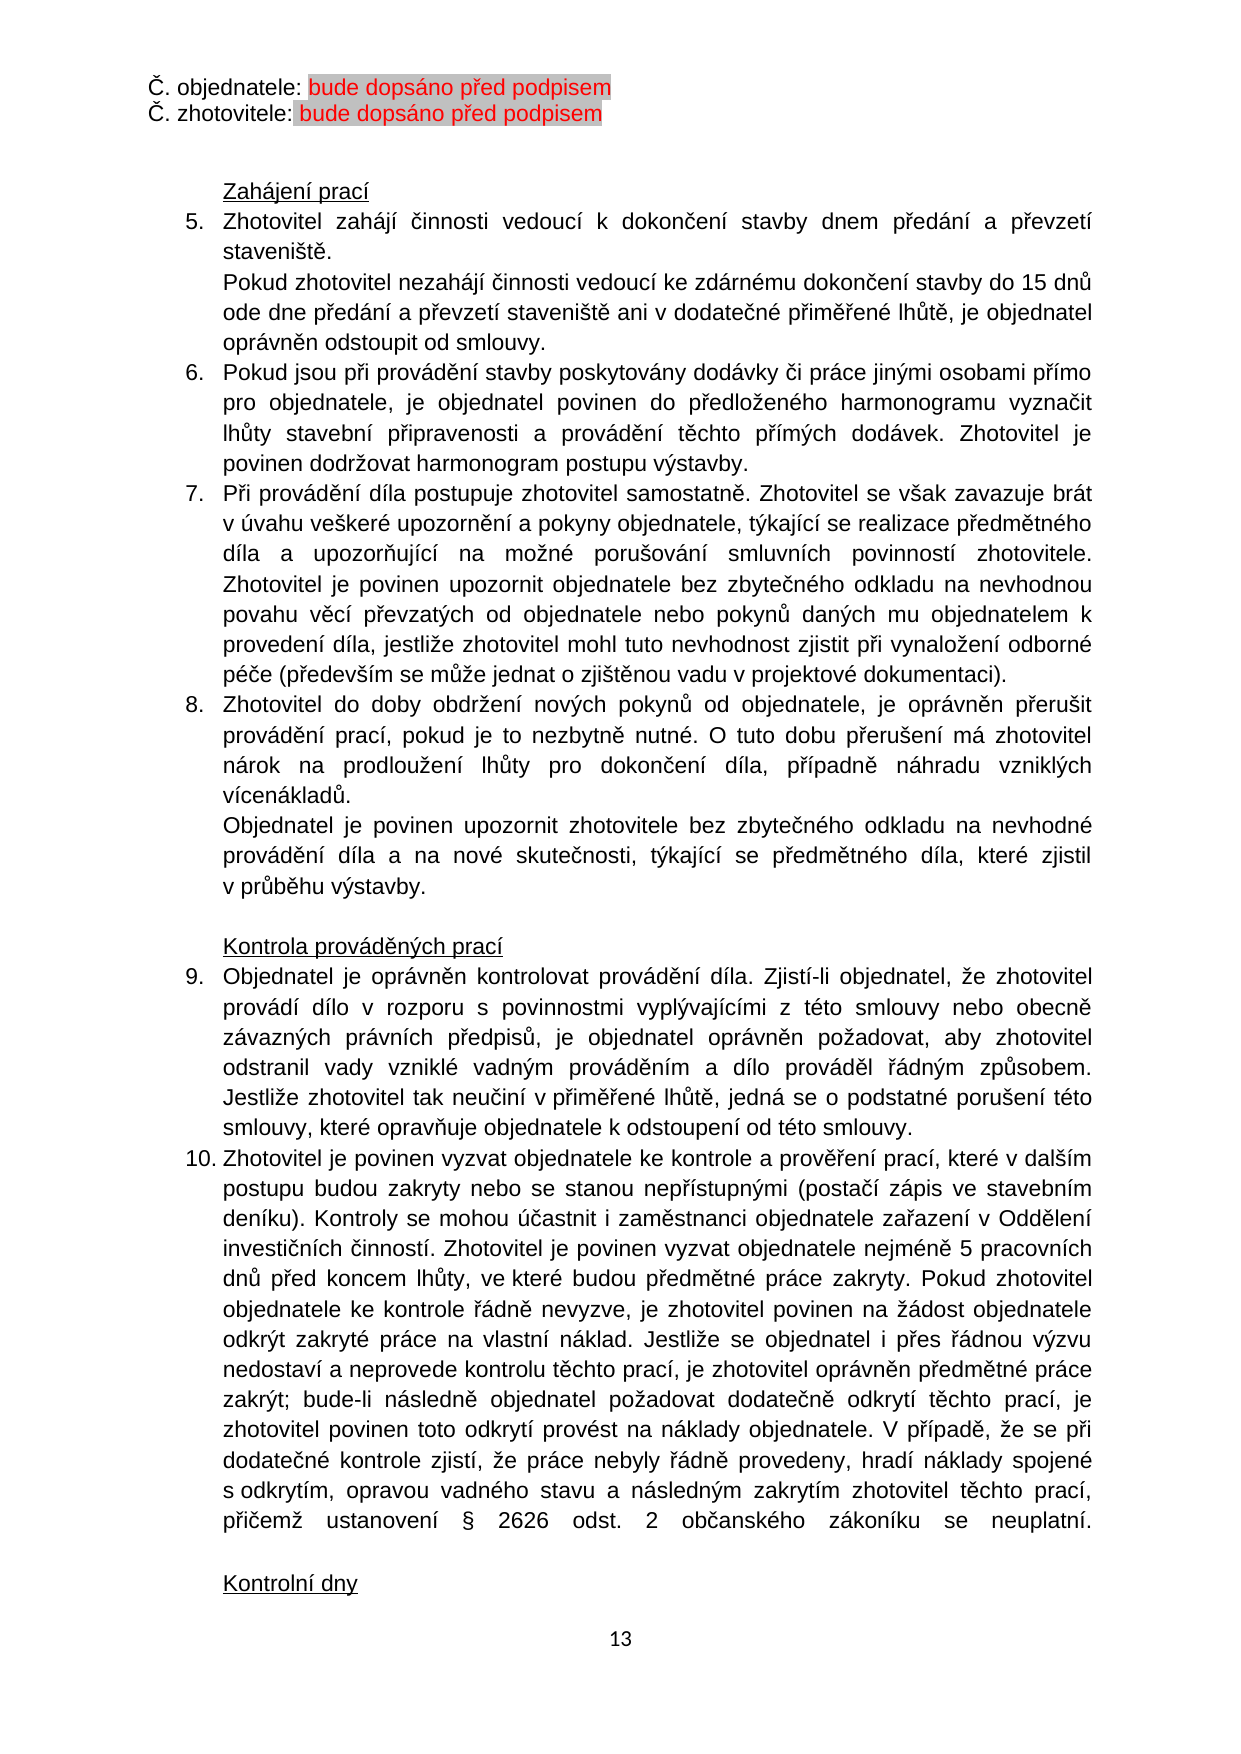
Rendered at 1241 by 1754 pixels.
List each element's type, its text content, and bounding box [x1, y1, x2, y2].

list Kontrolní dny [223, 1570, 1093, 1596]
list Kontrola prováděných prací [223, 903, 1093, 959]
list Zhotovitel je povinen vyzvat objednatele ke kontrole a prověření prací, které v dalším postupu budou zakryty nebo se stanou nepřístupnými (postačí zápis ve stavebním deníku). Kontroly se mohou účastnit i zaměstnanci objednatele zařazení v Oddělení investičních činností. Zhotovitel je povinen vyzvat objednatele nejméně 5 pracovních dnů před koncem lhůty, ve které budou předmětné práce zakryty. Pokud zhotovitel objednatele ke kontrole řádně nevyzve, je zhotovitel povinen na žádost objednatele odkrýt zakryté práce na vlastní náklad. Jestliže se objednatel i přes řádnou výzvu nedostaví a neprovede kontrolu těchto prací, je zhotovitel oprávněn předmětné práce zakrýt; bude-li následně objednatel požadovat dodatečně odkrytí těchto prací, je zhotovitel povinen toto odkrytí provést na náklady objednatele. V případě, že se při dodatečné kontrole zjistí, že práce nebyly řádně provedeny, hradí náklady spojené s odkrytím, opravou vadného stavu a následným zakrytím zhotovitel těchto prací, přičemž ustanovení § 2626 odst. 2 občanského zákoníku se neuplatní. [185, 1144, 1093, 1566]
list Při provádění díla postupuje zhotovitel samostatně. Zhotovitel se však zavazuje brát v úvahu veškeré upozornění a pokyny objednatele, týkající se realizace předmětného díla a upozorňující na možné porušování smluvních povinností zhotovitele. Zhotovitel je povinen upozornit objednatele bez zbytečného odkladu na nevhodnou povahu věcí převzatých od objednatele nebo pokynů daných mu objednatelem k provedení díla, jestliže zhotovitel mohl tuto nevhodnost zjistit při vynaložení odborné péče (především se může jednat o zjištěnou vadu v projektové dokumentaci). [185, 480, 1093, 687]
list Zahájení prací [223, 178, 1093, 204]
list Zhotovitel zahájí činnosti vedoucí k dokončení stavby dnem předání a převzetí staveniště. Pokud zhotovitel nezahájí činnosti vedoucí ke zdárnému dokončení stavby do 15 dnů ode dne předání a převzetí staveniště ani v dodatečné přiměřené lhůtě, je objednatel oprávněn odstoupit od smlouvy. [185, 208, 1093, 355]
list Objednatel je oprávněn kontrolovat provádění díla. Zjistí-li objednatel, že zhotovitel provádí dílo v rozporu s povinnostmi vyplývajícími z této smlouvy nebo obecně závazných právních předpisů, je objednatel oprávněn požadovat, aby zhotovitel odstranil vady vzniklé vadným prováděním a dílo prováděl řádným způsobem. Jestliže zhotovitel tak neučiní v přiměřené lhůtě, jedná se o podstatné porušení této smlouvy, které opravňuje objednatele k odstoupení od této smlouvy. [185, 963, 1093, 1141]
list Zhotovitel do doby obdržení nových pokynů od objednatele, je oprávněn přerušit provádění prací, pokud je to nezbytně nutné. O tuto dobu přerušení má zhotovitel nárok na prodloužení lhůty pro dokončení díla, případně náhradu vzniklých vícenákladů. Objednatel je povinen upozornit zhotovitele bez zbytečného odkladu na nevhodné provádění díla a na nové skutečnosti, týkající se předmětného díla, které zjistil v průběhu výstavby. [185, 691, 1093, 899]
list Pokud jsou při provádění stavby poskytovány dodávky či práce jinými osobami přímo pro objednatele, je objednatel povinen do předloženého harmonogramu vyznačit lhůty stavební připravenosti a provádění těchto přímých dodávek. Zhotovitel je povinen dodržovat harmonogram postupu výstavby. [185, 359, 1093, 476]
